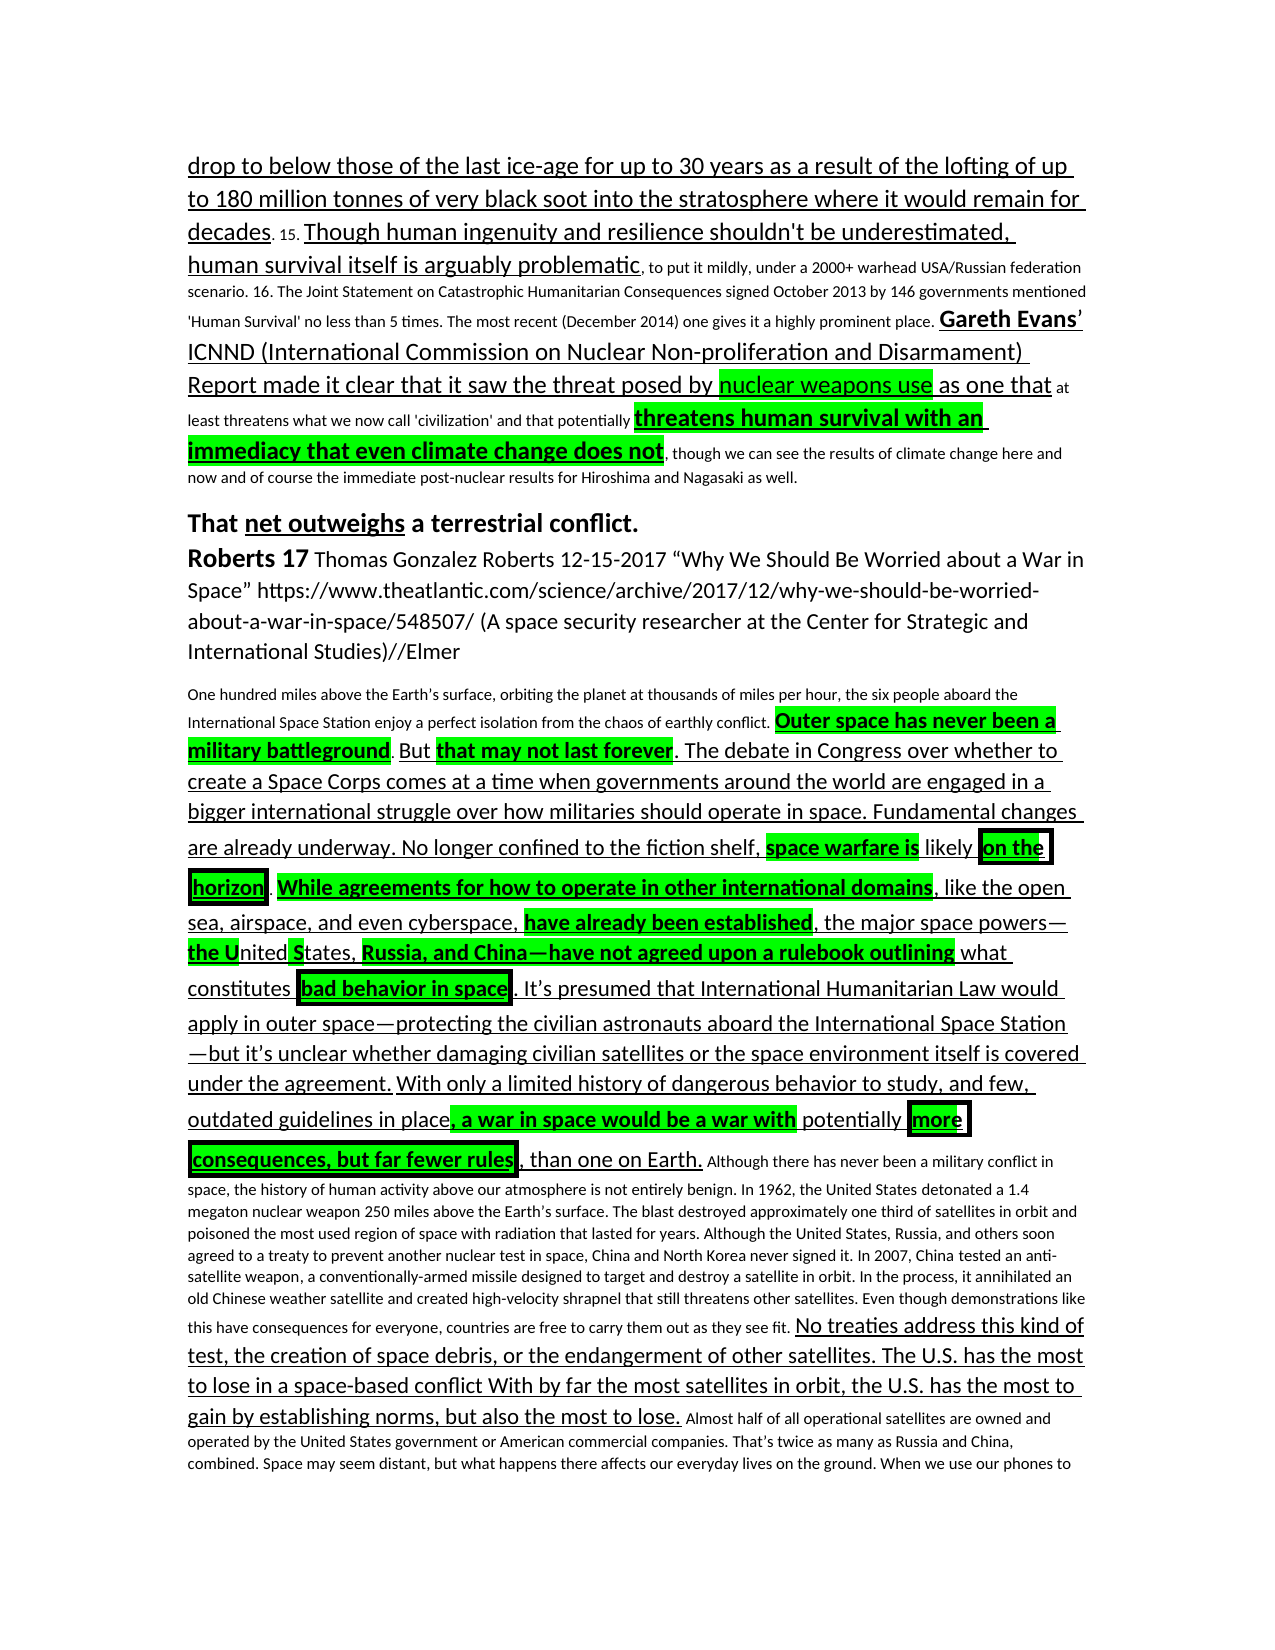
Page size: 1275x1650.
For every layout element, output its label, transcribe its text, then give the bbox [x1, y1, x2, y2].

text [187, 150, 1087, 488]
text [187, 684, 1087, 1473]
subtitle That net outweighs a terrestrial conflict. [187, 506, 1087, 539]
text Roberts 17 Thomas Gonzalez Roberts 12-15-2017 “Why We Should Be Worried about a War in Space” https://www.theatlantic.com/science/archive/2017/12/why-we-should-be-worried-about-a-war-in-space/548507/ (A space security researcher at the Center for Strategic and International Studies)//Elmer [187, 541, 1087, 665]
